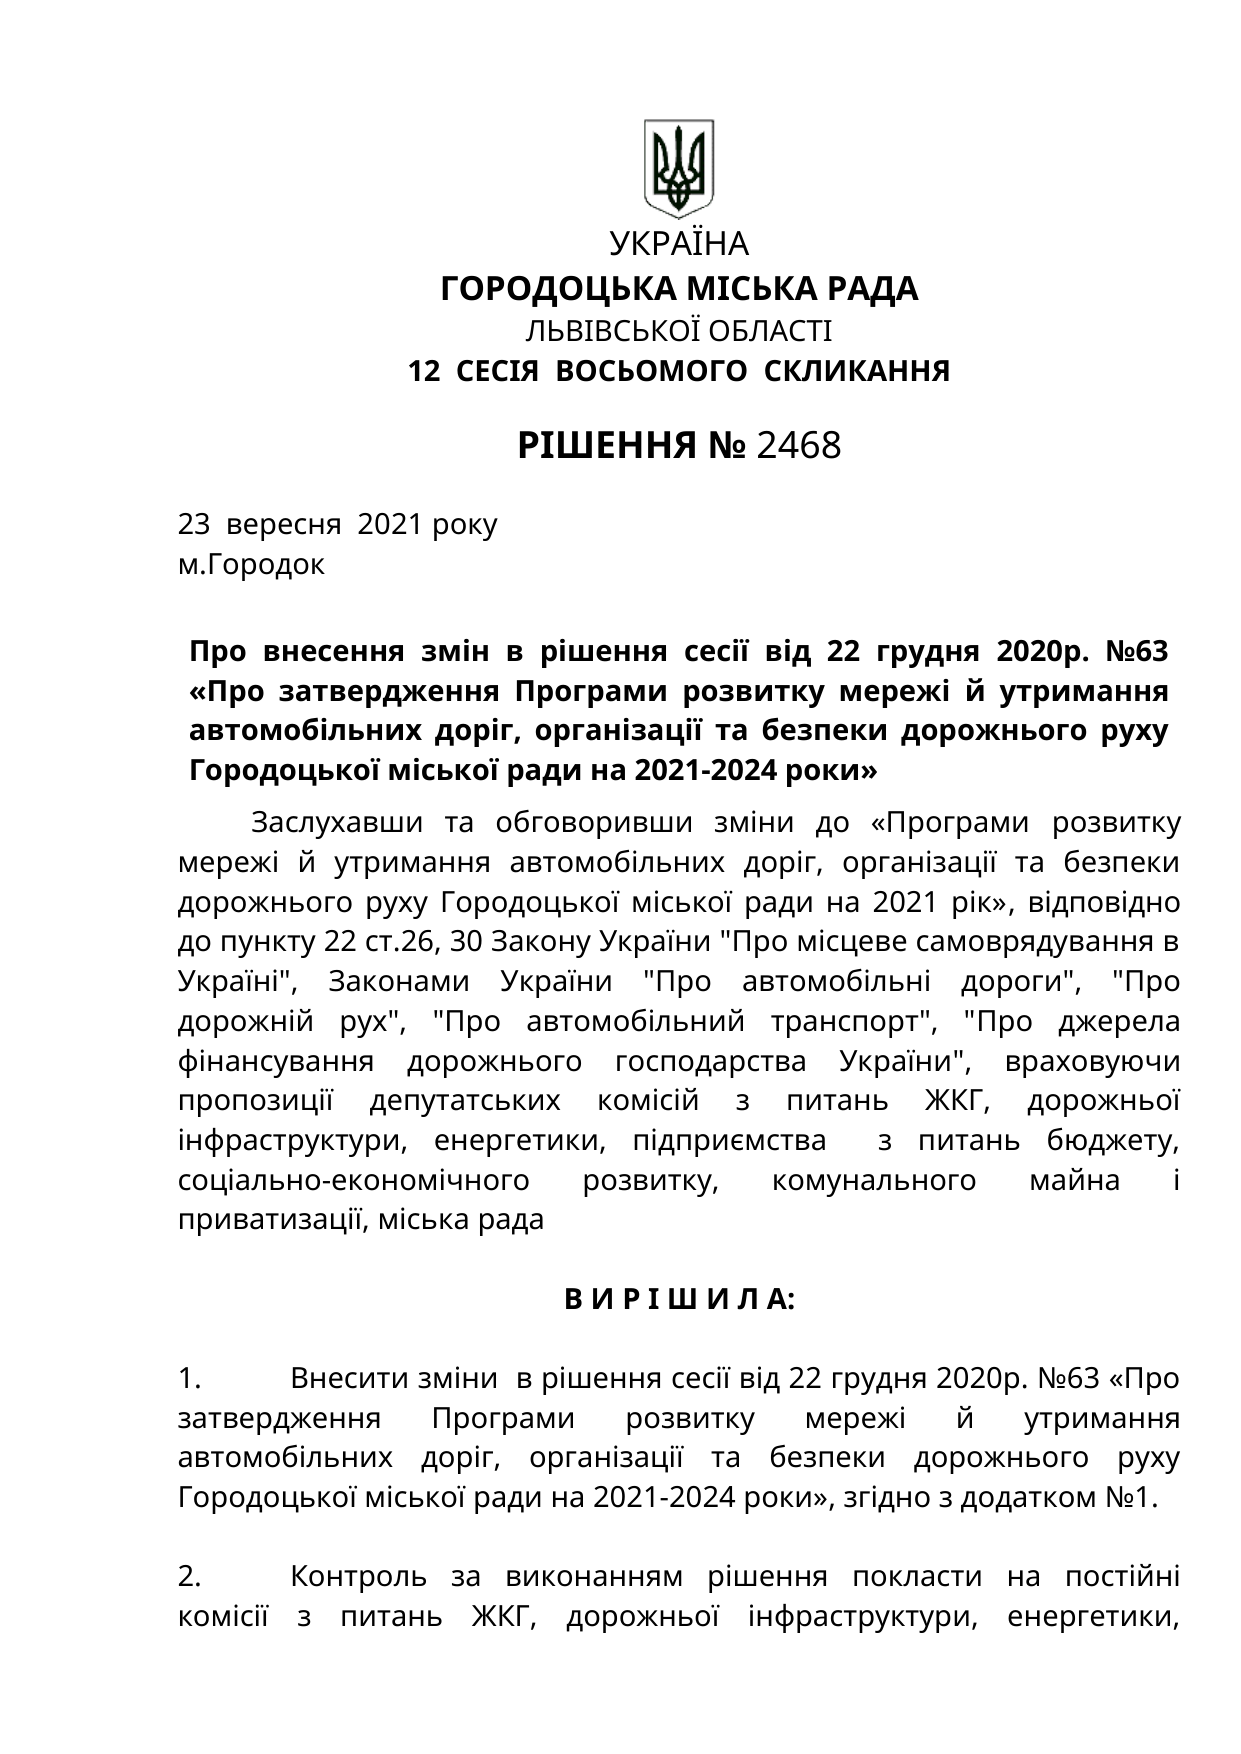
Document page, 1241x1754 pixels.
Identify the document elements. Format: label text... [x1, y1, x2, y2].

text ГОРОДОЦЬКА МІСЬКА РАДА [177, 265, 1181, 310]
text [177, 1556, 1181, 1635]
text 1. Внесити зміни в рішення сесії від 22 грудня 2020р. №63 «Про затвердження Програми розвитку мережі й утримання автомобільних доріг, організації та безпеки дорожнього руху Городоцької міської ради на 2021-2024 роки», згідно з додатком №1. [177, 1357, 1181, 1516]
text 12 СЕСІЯ ВОСЬОМОГО СКЛИКАННЯ [177, 350, 1181, 389]
text Заслухавши та обговоривши зміни до «Програми розвитку мережі й утримання автомобільних доріг, організації та безпеки дорожнього руху Городоцької міської ради на 2021 рік», відповідно до пункту 22 ст.26, 30 Закону України "Про місцеве самоврядування в Україні", Законами України "Про автомобільні дороги", "Про дорожній рух", "Про автомобільний транспорт", "Про джерела фінансування дорожнього господарства України", враховуючи пропозиції депутатських комісій з питань ЖКГ, дорожньої інфраструктури, енергетики, підприємства з питань бюджету, соціально-економічного розвитку, комунального майна і приватизації, міська рада [177, 802, 1181, 1238]
text УКРАЇНА [177, 219, 1181, 265]
text ЛЬВІВСЬКОЇ ОБЛАСТІ [177, 310, 1181, 350]
table_header Про внесення змін в рішення сесії від 22 грудня 2020р. №63 «Про затвердження Програми розвитку мережі й утримання автомобільних доріг, організації та безпеки дорожнього руху Городоцької міської ради на 2021-2024 роки» [177, 630, 1181, 802]
text В И Р І Ш И Л А: [177, 1278, 1181, 1318]
text РІШЕННЯ № 2468 [177, 418, 1181, 469]
text 23 вересня 2021 року м.Городок [177, 503, 1181, 583]
picture [643, 118, 715, 220]
